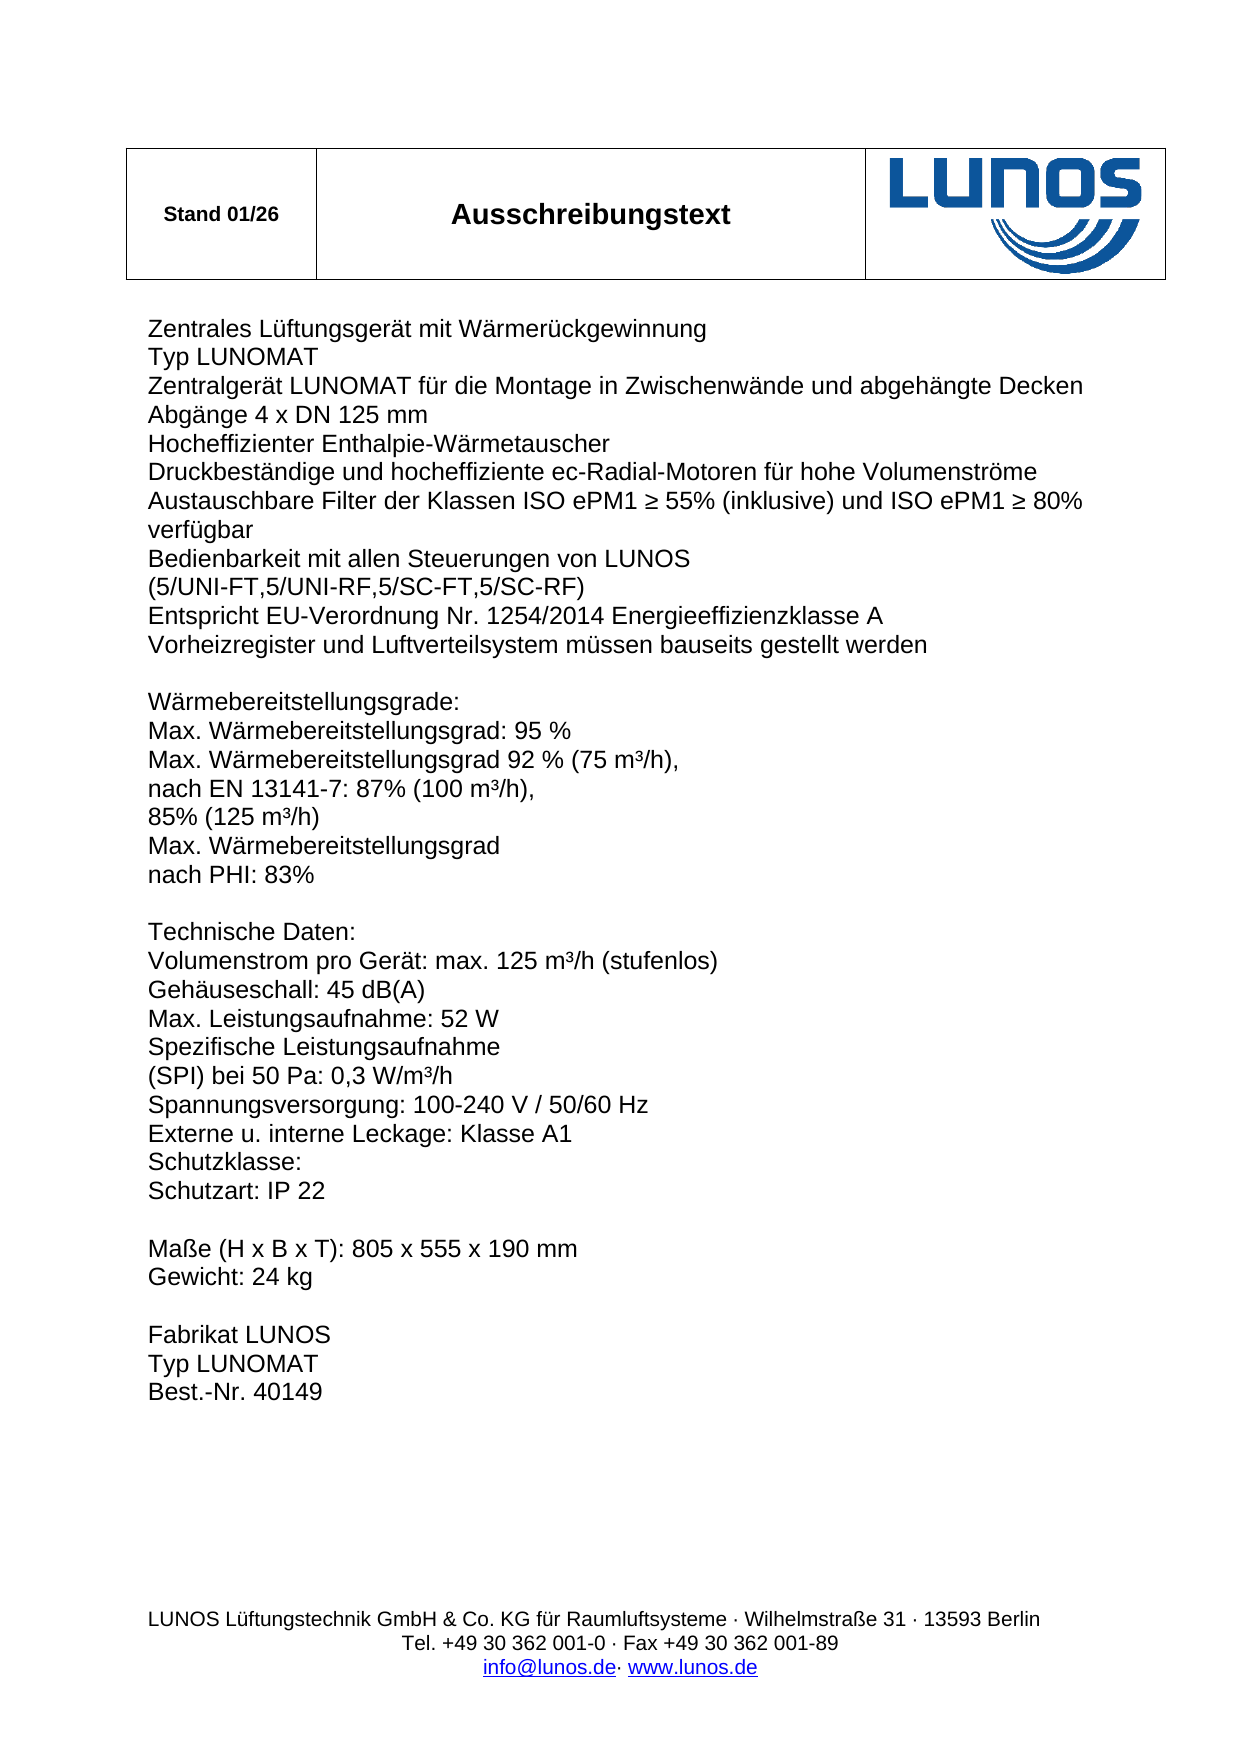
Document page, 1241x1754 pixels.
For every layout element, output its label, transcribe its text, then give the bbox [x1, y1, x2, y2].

text Zentrales Lüftungsgerät mit Wärmerückgewinnung Typ LUNOMAT Zentralgerät LUNOMAT für die Montage in Zwischenwände und abgehängte Decken Abgänge 4 x DN 125 mm Hocheffizienter Enthalpie-Wärmetauscher Druckbeständige und hocheffiziente ec-Radial-Motoren für hohe Volumenströme Austauschbare Filter der Klassen ISO ePM1 ≥ 55% (inklusive) und ISO ePM1 ≥ 80% verfügbar Bedienbarkeit mit allen Steuerungen von LUNOS (5/UNI-FT,5/UNI-RF,5/SC-FT,5/SC-RF) Entspricht EU-Verordnung Nr. 1254/2014 Energieeffizienzklasse A Vorheizregister und Luftverteilsystem müssen bauseits gestellt werden Wärmebereitstellungsgrade: Max. Wärmebereitstellungsgrad: 95 % Max. Wärmebereitstellungsgrad 92 % (75 m³/h), nach EN 13141-7: 87% (100 m³/h), 85% (125 m³/h) Max. Wärmebereitstellungsgrad nach PHI: 83% Technische Daten: Volumenstrom pro Gerät: max. 125 m³/h (stufenlos) Gehäuseschall: 45 dB(A) Max. Leistungsaufnahme: 52 W Spezifische Leistungsaufnahme (SPI) bei 50 Pa: 0,3 W/m³/h Spannungsversorgung: 100-240 V / 50/60 Hz Externe u. interne Leckage: Klasse A1 Schutzklasse: Schutzart: IP 22 Maße (H x B x T): 805 x 555 x 190 mm Gewicht: 24 kg Fabrikat LUNOS Typ LUNOMAT Best.-Nr. 40149 [148, 313, 1092, 1406]
table_header Stand 01/26 [127, 149, 316, 278]
table_header Ausschreibungstext [317, 149, 865, 278]
picture [889, 158, 1142, 279]
table_header [866, 149, 1165, 278]
